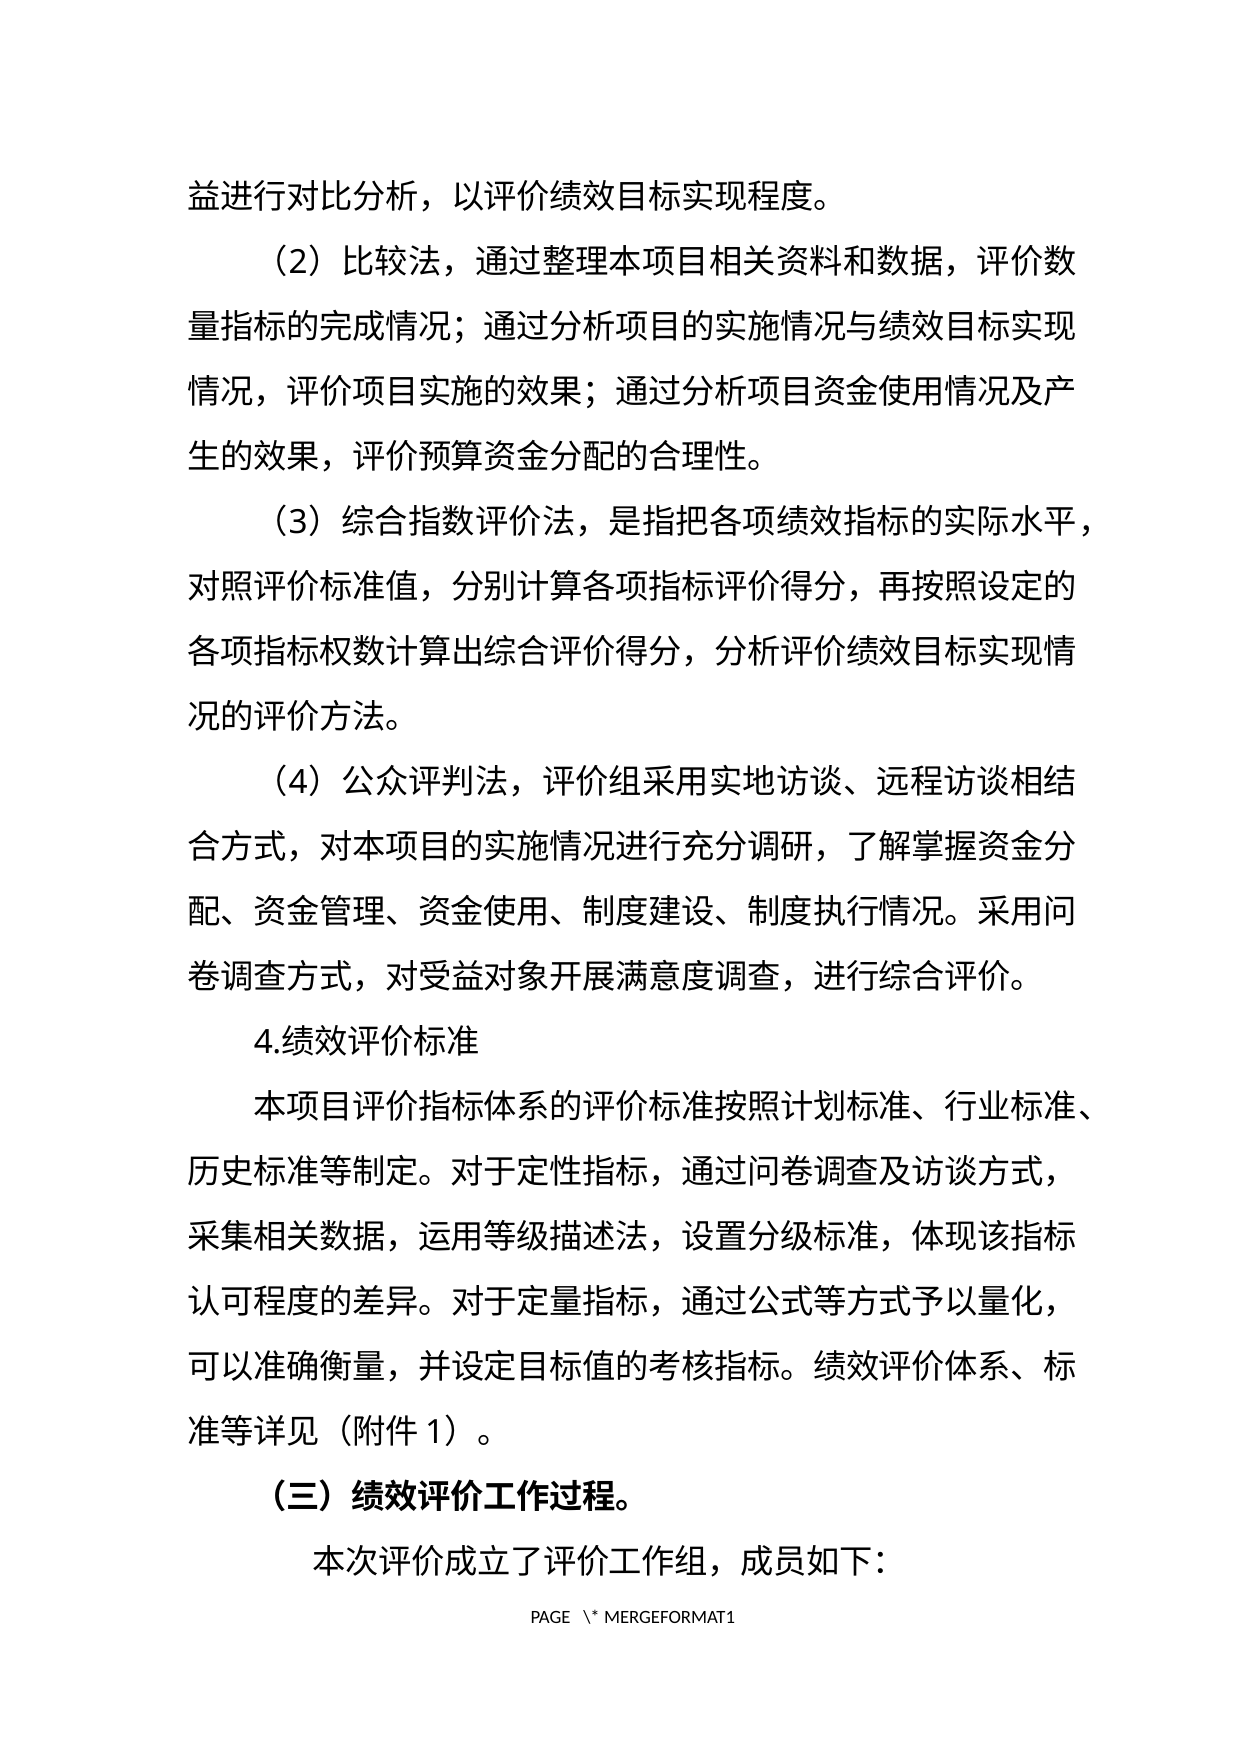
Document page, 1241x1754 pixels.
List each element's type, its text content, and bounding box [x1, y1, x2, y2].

text （三）绩效评价工作过程。 [187, 1462, 1078, 1527]
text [187, 162, 1078, 1462]
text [187, 1527, 1078, 1592]
